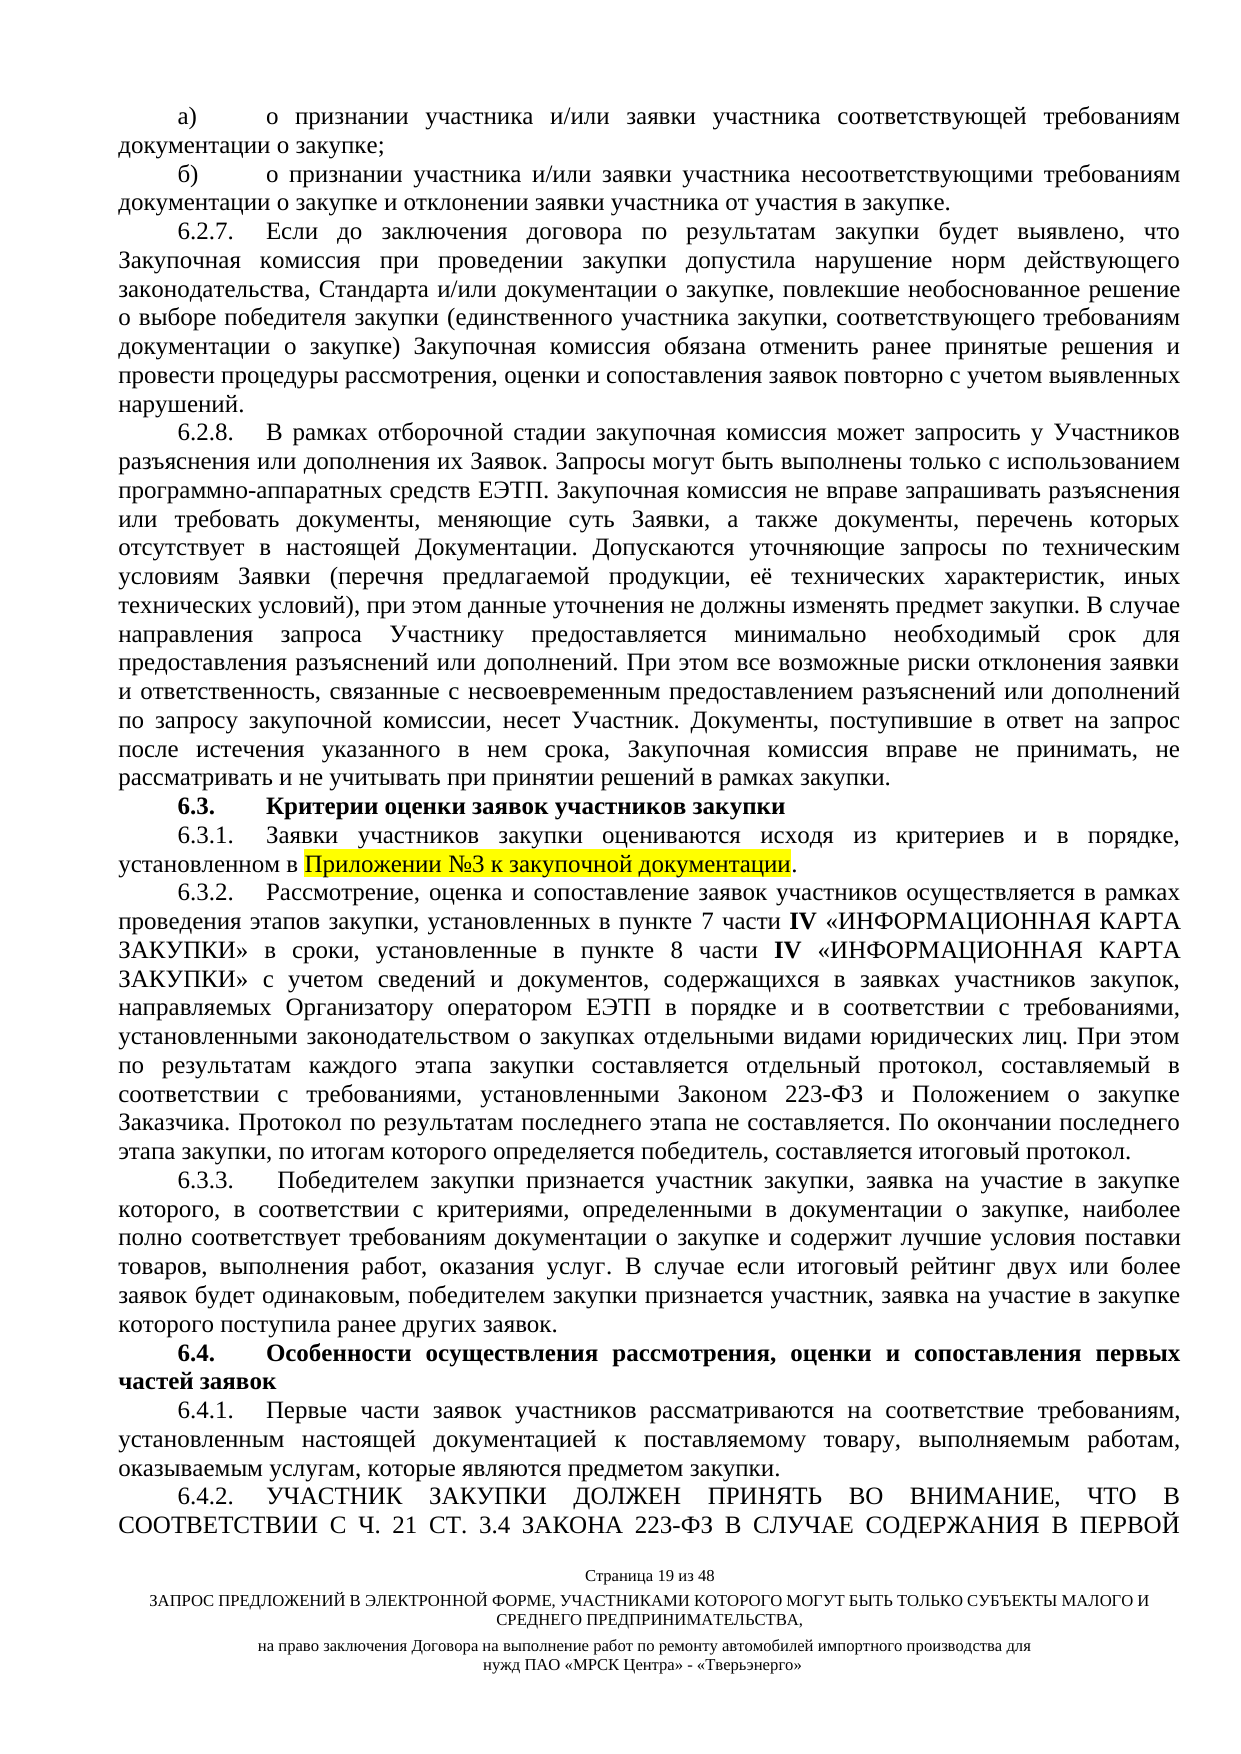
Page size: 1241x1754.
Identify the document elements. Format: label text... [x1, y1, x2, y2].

subtitle Первые части заявок участников рассматриваются на соответствие требованиям, установленным настоящей документацией к поставляемому товару, выполняемым работам, оказываемым услугам, которые являются предметом закупки. [118, 1395, 1181, 1481]
subtitle В рамках отборочной стадии закупочная комиссия может запросить у Участников разъяснения или дополнения их Заявок. Запросы могут быть выполнены только с использованием программно-аппаратных средств ЕЭТП. Закупочная комиссия не вправе запрашивать разъяснения или требовать документы, меняющие суть Заявки, а также документы, перечень которых отсутствует в настоящей Документации. Допускаются уточняющие запросы по техническим условиям Заявки (перечня предлагаемой продукции, её технических характеристик, иных технических условий), при этом данные уточнения не должны изменять предмет закупки. В случае направления запроса Участнику предоставляется минимально необходимый срок для предоставления разъяснений или дополнений. При этом все возможные риски отклонения заявки и ответственность, связанные с несвоевременным предоставлением разъяснений или дополнений по запросу закупочной комиссии, несет Участник. Документы, поступившие в ответ на запрос после истечения указанного в нем срока, Закупочная комиссия вправе не принимать, не рассматривать и не учитывать при принятии решений в рамках закупки. [118, 417, 1181, 791]
subtitle о признании участника и/или заявки участника соответствующей требованиям документации о закупке; [118, 101, 1181, 159]
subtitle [118, 1481, 1181, 1539]
subtitle Заявки участников закупки оцениваются исходя из критериев и в порядке, установленном в Приложении №3 к закупочной документации. [118, 820, 1181, 877]
subtitle Если до заключения договора по результатам закупки будет выявлено, что Закупочная комиссия при проведении закупки допустила нарушение норм действующего законодательства, Стандарта и/или документации о закупке, повлекшие необоснованное решение о выборе победителя закупки (единственного участника закупки, соответствующего требованиям документации о закупке) Закупочная комиссия обязана отменить ранее принятые решения и провести процедуры рассмотрения, оценки и сопоставления заявок повторно с учетом выявленных нарушений. [118, 216, 1181, 417]
subtitle Критерии оценки заявок участников закупки [118, 791, 1181, 820]
subtitle о признании участника и/или заявки участника несоответствующими требованиям документации о закупке и отклонении заявки участника от участия в закупке. [118, 159, 1181, 216]
subtitle Победителем закупки признается участник закупки, заявка на участие в закупке которого, в соответствии с критериями, определенными в документации о закупке, наиболее полно соответствует требованиям документации о закупке и содержит лучшие условия поставки товаров, выполнения работ, оказания услуг. В случае если итоговый рейтинг двух или более заявок будет одинаковым, победителем закупки признается участник, заявка на участие в закупке которого поступила ранее других заявок. [118, 1165, 1181, 1338]
subtitle Рассмотрение, оценка и сопоставление заявок участников осуществляется в рамках проведения этапов закупки, установленных в пункте 7 части IV «ИНФОРМАЦИОННАЯ КАРТА ЗАКУПКИ» в сроки, установленные в пункте 8 части IV «ИНФОРМАЦИОННАЯ КАРТА ЗАКУПКИ» с учетом сведений и документов, содержащихся в заявках участников закупок, направляемых Организатору оператором ЕЭТП в порядке и в соответствии с требованиями, установленными законодательством о закупках отдельными видами юридических лиц. При этом по результатам каждого этапа закупки составляется отдельный протокол, составляемый в соответствии с требованиями, установленными Законом 223-ФЗ и Положением о закупке Заказчика. Протокол по результатам последнего этапа не составляется. По окончании последнего этапа закупки, по итогам которого определяется победитель, составляется итоговый протокол. [118, 877, 1181, 1165]
subtitle Особенности осуществления рассмотрения, оценки и сопоставления первых частей заявок [118, 1338, 1181, 1395]
